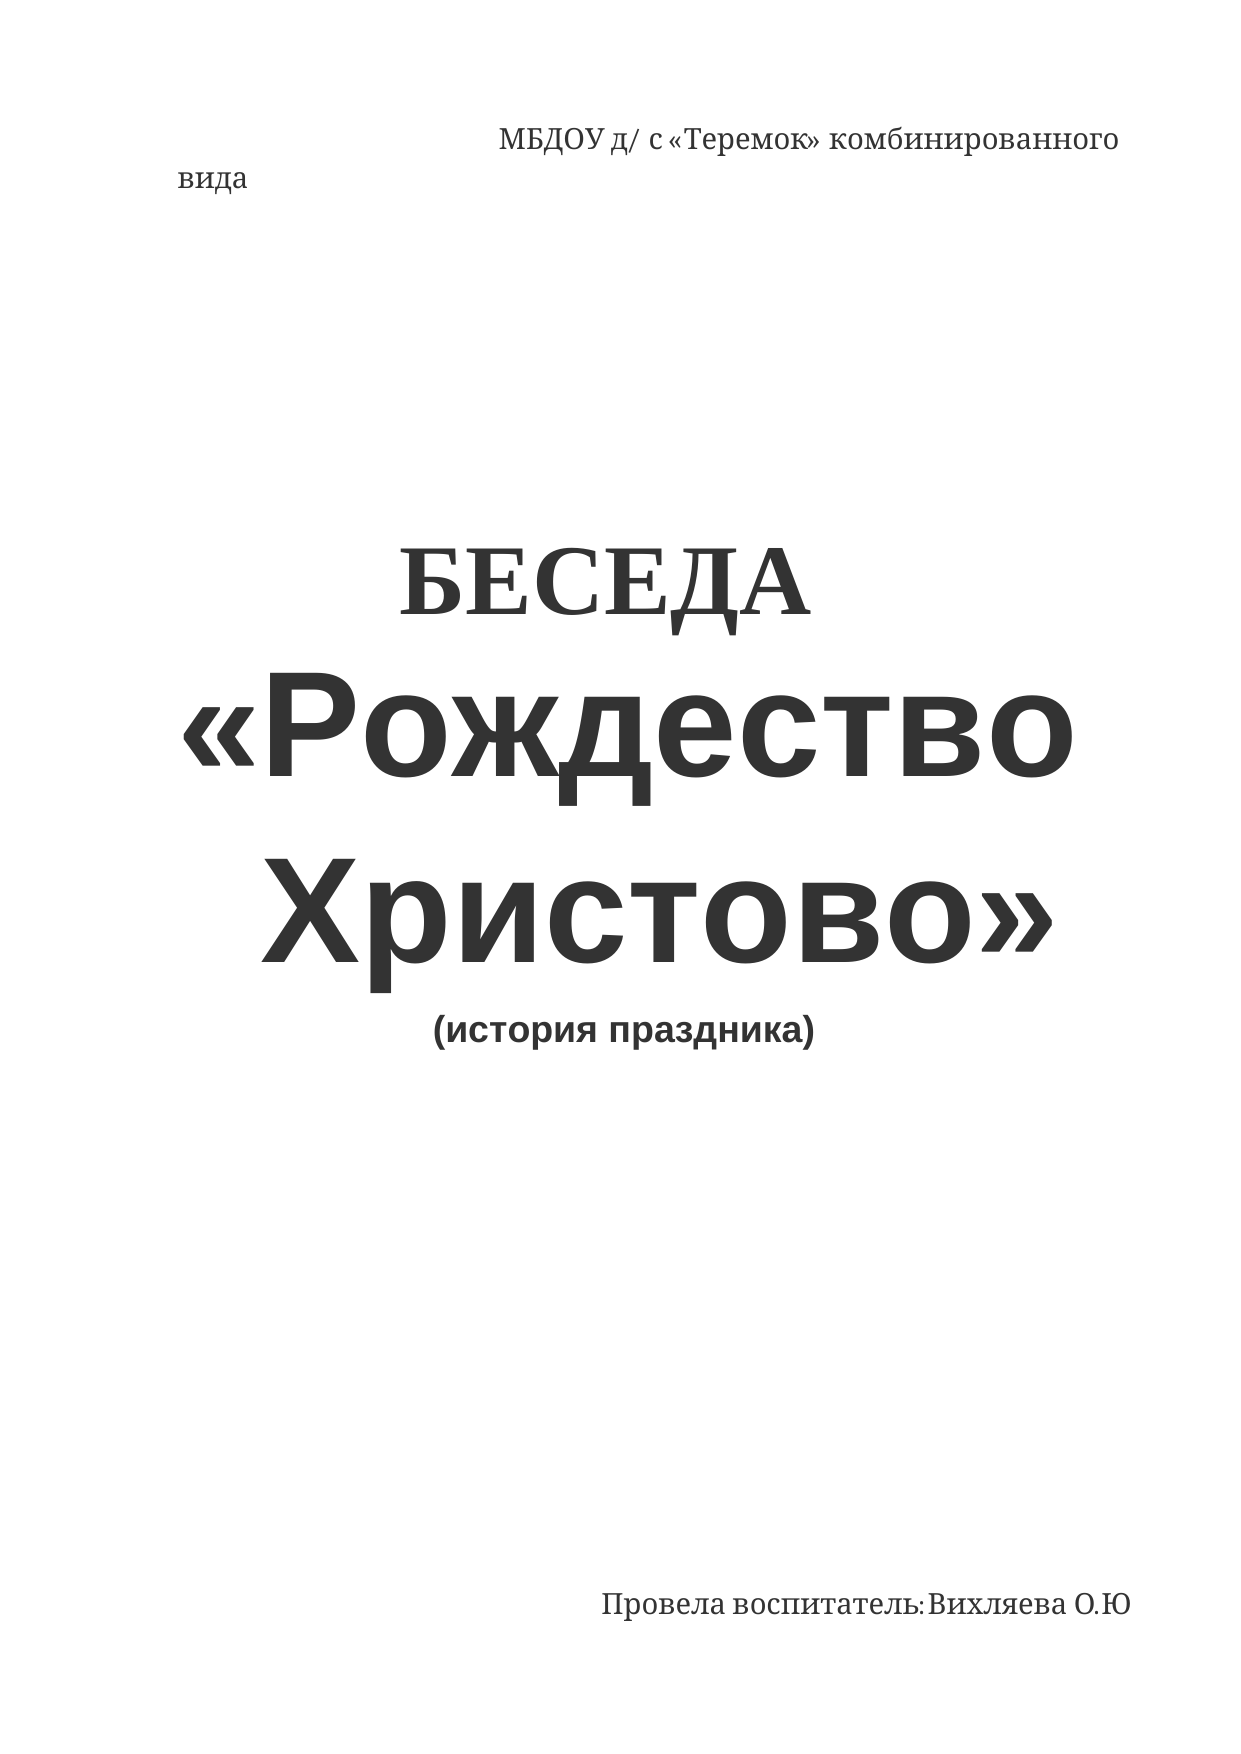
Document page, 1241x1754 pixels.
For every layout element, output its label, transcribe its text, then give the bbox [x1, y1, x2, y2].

subtitle Провела воспитатель:Вихляева О.Ю [177, 1583, 1152, 1622]
subtitle (история праздника) [177, 1007, 1152, 1050]
subtitle МБДОУ д/ с «Теремок» комбинированного вида [177, 118, 1152, 196]
subtitle БЕСЕДА «Рождество [177, 521, 1152, 808]
subtitle Христово» [177, 821, 1152, 994]
